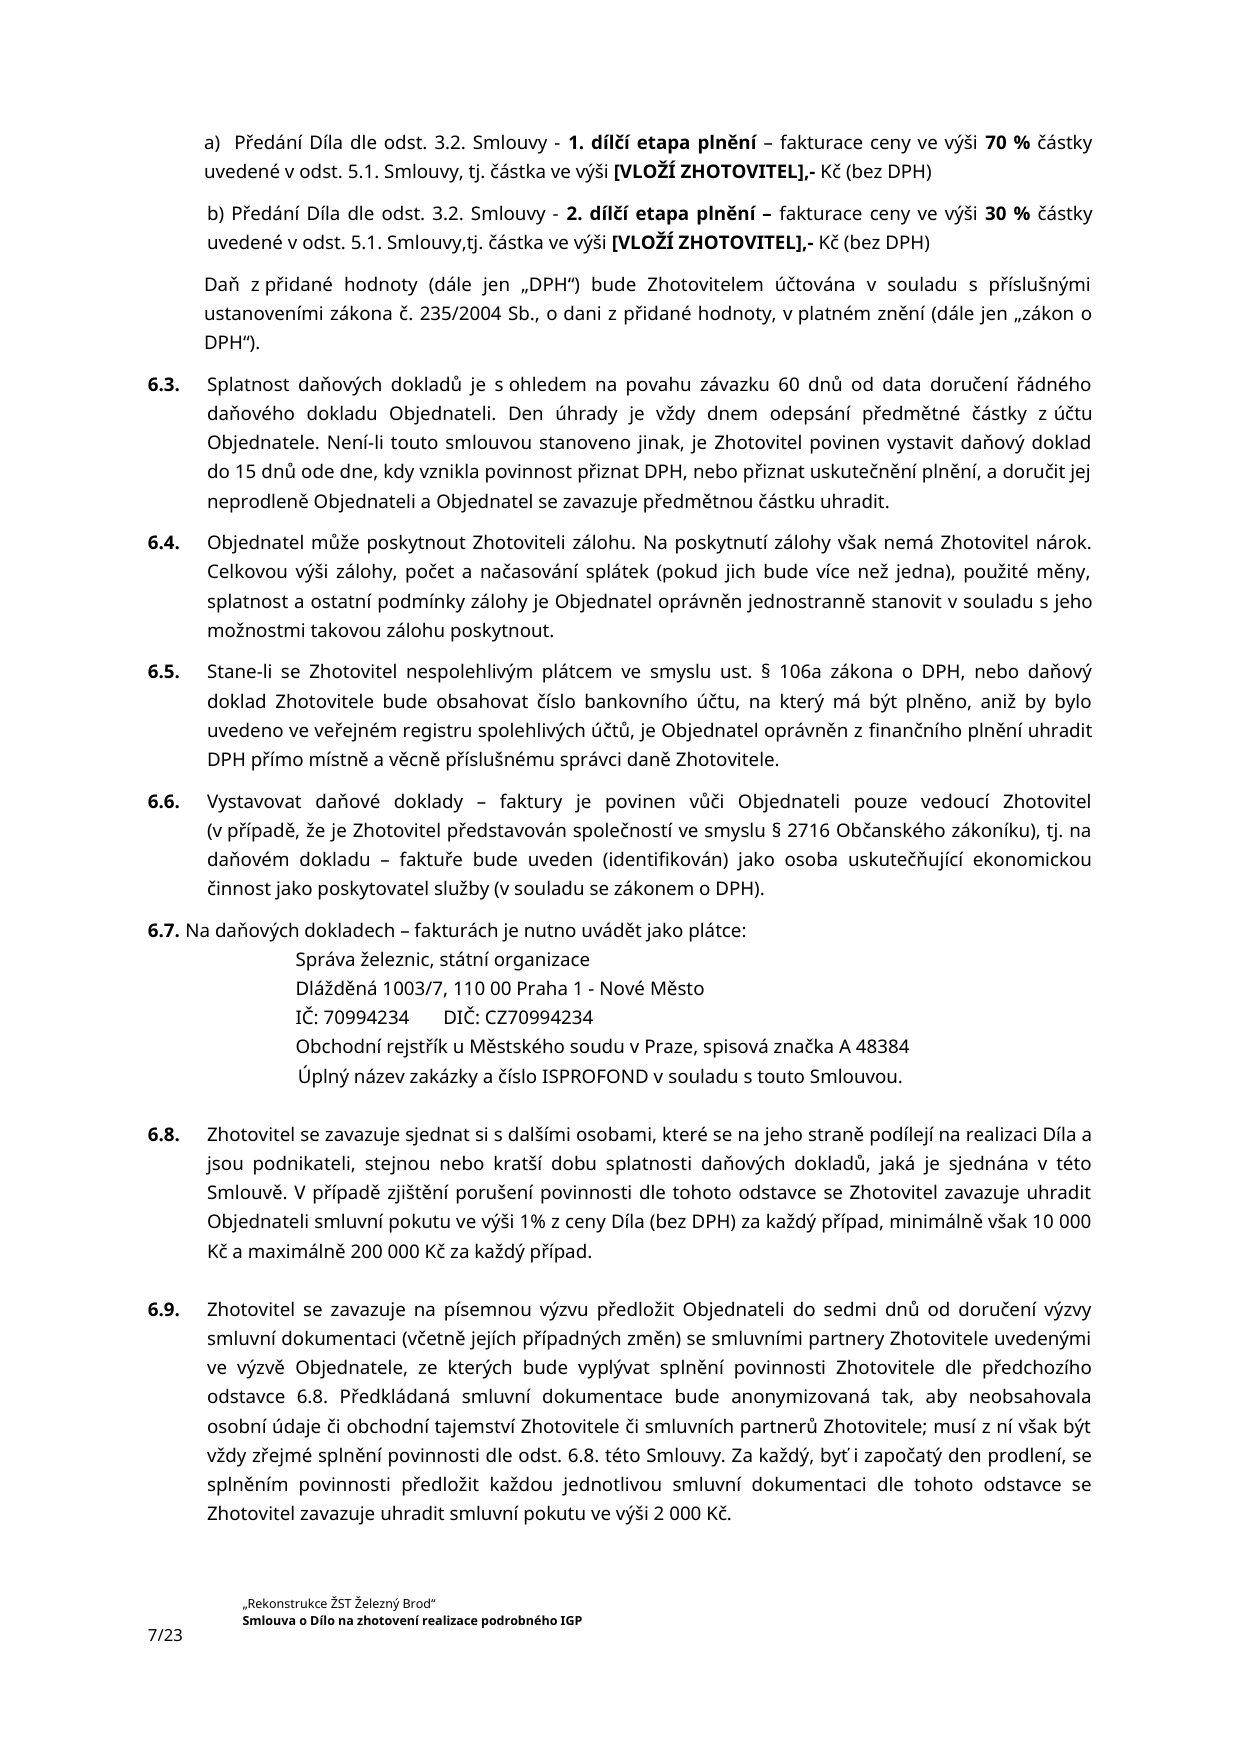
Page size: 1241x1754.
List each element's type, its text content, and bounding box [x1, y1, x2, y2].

text Daň z přidané hodnoty (dále jen „DPH“) bude Zhotovitelem účtována v souladu s příslušnými ustanoveními zákona č. 235/2004 Sb., o dani z přidané hodnoty, v platném znění (dále jen „zákon o DPH“). [148, 268, 1092, 356]
text Úplný název zakázky a číslo ISPROFOND v souladu s touto Smlouvou. [148, 1060, 1092, 1089]
text Obchodní rejstřík u Městského soudu v Praze, spisová značka A 48384 [148, 1031, 1092, 1060]
text a) Předání Díla dle odst. 3.2. Smlouvy - 1. dílčí etapa plnění – fakturace ceny ve výši 70 % částky uvedené v odst. 5.1. Smlouvy, tj. částka ve výši [VLOŽÍ ZHOTOVITEL],- Kč (bez DPH) [204, 126, 1092, 185]
text 6.9. Zhotovitel se zavazuje na písemnou výzvu předložit Objednateli do sedmi dnů od doručení výzvy smluvní dokumentaci (včetně jejích případných změn) se smluvními partnery Zhotovitele uvedenými ve výzvě Objednatele, ze kterých bude vyplývat splnění povinnosti Zhotovitele dle předchozího odstavce 6.8. Předkládaná smluvní dokumentace bude anonymizovaná tak, aby neobsahovala osobní údaje či obchodní tajemství Zhotovitele či smluvních partnerů Zhotovitele; musí z ní však být vždy zřejmé splnění povinnosti dle odst. 6.8. této Smlouvy. Za každý, byť i započatý den prodlení, se splněním povinnosti předložit každou jednotlivou smluvní dokumentaci dle tohoto odstavce se Zhotovitel zavazuje uhradit smluvní pokutu ve výši 2 000 Kč. [148, 1293, 1092, 1526]
text IČ: 70994234 DIČ: CZ70994234 [148, 1001, 1092, 1031]
text 6.3. Splatnost daňových dokladů je s ohledem na povahu závazku 60 dnů od data doručení řádného daňového dokladu Objednateli. Den úhrady je vždy dnem odepsání předmětné částky z účtu Objednatele. Není-li touto smlouvou stanoveno jinak, je Zhotovitel povinen vystavit daňový doklad do 15 dnů ode dne, kdy vznikla povinnost přiznat DPH, nebo přiznat uskutečnění plnění, a doručit jej neprodleně Objednateli a Objednatel se zavazuje předmětnou částku uhradit. [148, 368, 1092, 514]
text 6.4. Objednatel může poskytnout Zhotoviteli zálohu. Na poskytnutí zálohy však nemá Zhotovitel nárok. Celkovou výši zálohy, počet a načasování splátek (pokud jich bude více než jedna), použité měny, splatnost a ostatní podmínky zálohy je Objednatel oprávněn jednostranně stanovit v souladu s jeho možnostmi takovou zálohu poskytnout. [148, 526, 1092, 643]
text Dlážděná 1003/7, 110 00 Praha 1 - Nové Město [148, 972, 1092, 1001]
text 6.8. Zhotovitel se zavazuje sjednat si s dalšími osobami, které se na jeho straně podílejí na realizaci Díla a jsou podnikateli, stejnou nebo kratší dobu splatnosti daňových dokladů, jaká je sjednána v této Smlouvě. V případě zjištění porušení povinnosti dle tohoto odstavce se Zhotovitel zavazuje uhradit Objednateli smluvní pokutu ve výši 1% z ceny Díla (bez DPH) za každý případ, minimálně však 10 000 Kč a maximálně 200 000 Kč za každý případ. [148, 1118, 1092, 1264]
text 6.6. Vystavovat daňové doklady – faktury je povinen vůči Objednateli pouze vedoucí Zhotovitel (v případě, že je Zhotovitel představován společností ve smyslu § 2716 Občanského zákoníku), tj. na daňovém dokladu – faktuře bude uveden (identifikován) jako osoba uskutečňující ekonomickou činnost jako poskytovatel služby (v souladu se zákonem o DPH). [148, 785, 1092, 901]
text 6.5. Stane-li se Zhotovitel nespolehlivým plátcem ve smyslu ust. § 106a zákona o DPH, nebo daňový doklad Zhotovitele bude obsahovat číslo bankovního účtu, na který má být plněno, aniž by bylo uvedeno ve veřejném registru spolehlivých účtů, je Objednatel oprávněn z finančního plnění uhradit DPH přímo místně a věcně příslušnému správci daně Zhotovitele. [148, 656, 1092, 772]
text 6.7. Na daňových dokladech – fakturách je nutno uvádět jako plátce: [148, 914, 1092, 943]
subtitle b) Předání Díla dle odst. 3.2. Smlouvy - 2. dílčí etapa plnění – fakturace ceny ve výši 30 % částky uvedené v odst. 5.1. Smlouvy,tj. částka ve výši [VLOŽÍ ZHOTOVITEL],- Kč (bez DPH) [207, 197, 1092, 256]
text Správa železnic, státní organizace [148, 943, 1092, 972]
